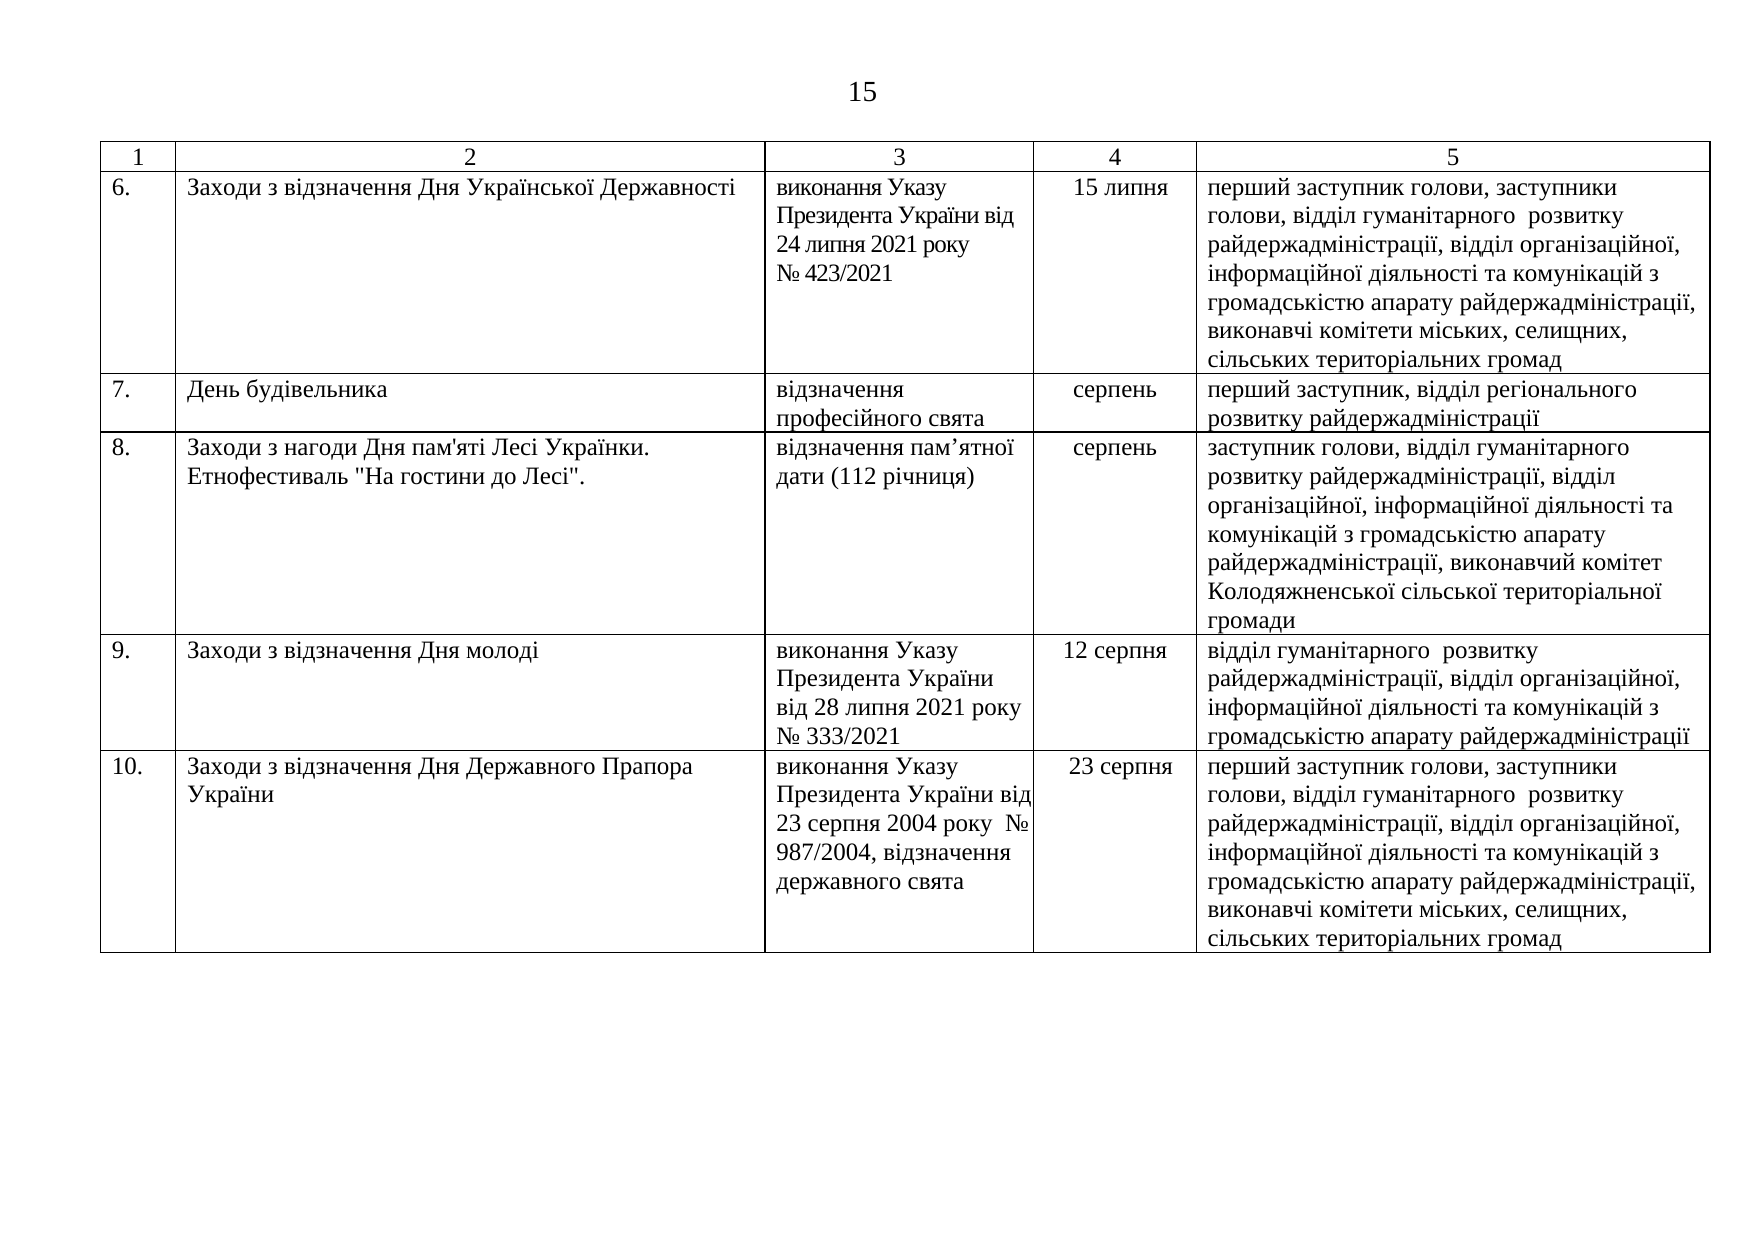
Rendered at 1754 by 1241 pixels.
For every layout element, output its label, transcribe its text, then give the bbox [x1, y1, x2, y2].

table_header 3 [766, 142, 1033, 171]
table_header 5 [1197, 142, 1709, 171]
table_cell виконання Указу Президента України від 23 серпня 2004 року № 987/2004, відзначення державного свята [766, 751, 1033, 952]
table_header 2 [176, 142, 764, 171]
table_header 4 [1034, 142, 1196, 171]
table_cell 12 серпня [1034, 635, 1196, 750]
table_cell заступник голови, відділ гуманітарного розвитку райдержадміністрації, відділ організаційної, інформаційної діяльності та комунікацій з громадськістю апарату райдержадміністрації, виконавчий комітет Колодяжненської сільської територіальної громади [1197, 433, 1709, 634]
table_cell виконання Указу Президента України від 28 липня 2021 року № 333/2021 [766, 635, 1033, 750]
table_cell [101, 635, 175, 750]
table_cell [101, 751, 175, 952]
table_cell відзначення пам’ятної дати (112 річниця) [766, 433, 1033, 634]
table_cell Заходи з нагоди Дня пам'яті Лесі Українки. Етнофестиваль "На гостини до Лесі". [176, 433, 764, 634]
table_cell 15 липня [1034, 172, 1196, 373]
table_cell відзначення професійного свята [766, 374, 1033, 431]
table_cell [101, 374, 175, 431]
table_cell серпень [1034, 374, 1196, 431]
table_header 1 [101, 142, 175, 171]
table_cell відділ гуманітарного розвитку райдержадміністрації, відділ організаційної, інформаційної діяльності та комунікацій з громадськістю апарату райдержадміністрації [1197, 635, 1709, 750]
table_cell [1197, 751, 1709, 952]
table_cell серпень [1034, 433, 1196, 634]
table_cell 23 серпня [1034, 751, 1196, 952]
table_cell День будівельника [176, 374, 764, 431]
table_cell Заходи з відзначення Дня Української Державності [176, 172, 764, 373]
table_cell Заходи з відзначення Дня Державного Прапора України [176, 751, 764, 952]
table_cell Заходи з відзначення Дня молоді [176, 635, 764, 750]
table_cell виконання Указу Президента України від 24 липня 2021 року № 423/2021 [766, 172, 1033, 373]
table_cell [101, 433, 175, 634]
table_cell перший заступник, відділ регіонального розвитку райдержадміністрації [1197, 374, 1709, 431]
table_cell [101, 172, 175, 373]
